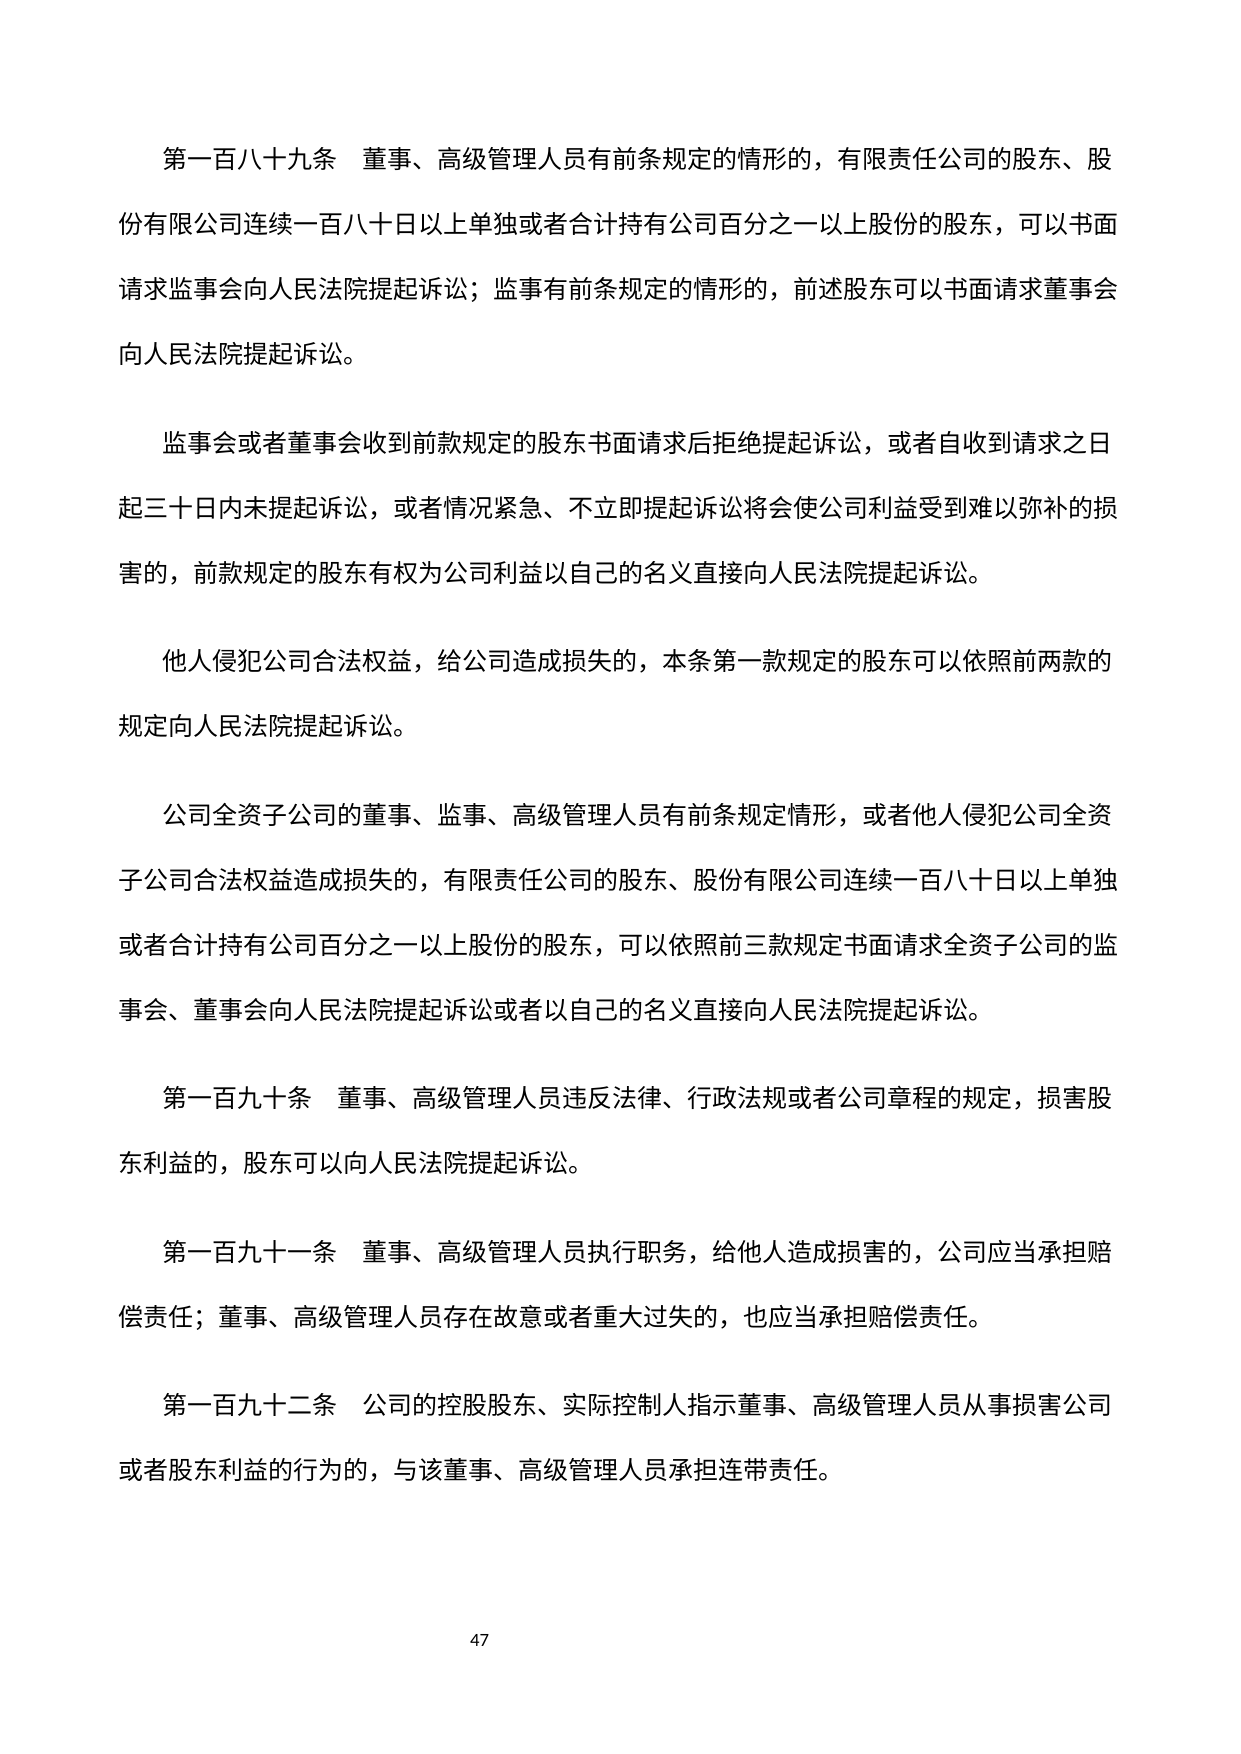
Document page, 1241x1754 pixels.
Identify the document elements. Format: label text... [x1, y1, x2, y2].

text 公司全资子公司的董事、监事、高级管理人员有前条规定情形，或者他人侵犯公司全资子公司合法权益造成损失的，有限责任公司的股东、股份有限公司连续一百八十日以上单独或者合计持有公司百分之一以上股份的股东，可以依照前三款规定书面请求全资子公司的监事会、董事会向人民法院提起诉讼或者以自己的名义直接向人民法院提起诉讼。 [118, 781, 1122, 1041]
text 第一百九十条 董事、高级管理人员违反法律、行政法规或者公司章程的规定，损害股东利益的，股东可以向人民法院提起诉讼。 [118, 1064, 1122, 1194]
text 监事会或者董事会收到前款规定的股东书面请求后拒绝提起诉讼，或者自收到请求之日起三十日内未提起诉讼，或者情况紧急、不立即提起诉讼将会使公司利益受到难以弥补的损害的，前款规定的股东有权为公司利益以自己的名义直接向人民法院提起诉讼。 [118, 409, 1122, 604]
text 第一百八十九条 董事、高级管理人员有前条规定的情形的，有限责任公司的股东、股份有限公司连续一百八十日以上单独或者合计持有公司百分之一以上股份的股东，可以书面请求监事会向人民法院提起诉讼；监事有前条规定的情形的，前述股东可以书面请求董事会向人民法院提起诉讼。 [118, 125, 1122, 385]
text 他人侵犯公司合法权益，给公司造成损失的，本条第一款规定的股东可以依照前两款的规定向人民法院提起诉讼。 [118, 627, 1122, 757]
text 第一百九十一条 董事、高级管理人员执行职务，给他人造成损害的，公司应当承担赔偿责任；董事、高级管理人员存在故意或者重大过失的，也应当承担赔偿责任。 [118, 1218, 1122, 1348]
text 第一百九十二条 公司的控股股东、实际控制人指示董事、高级管理人员从事损害公司或者股东利益的行为的，与该董事、高级管理人员承担连带责任。 [118, 1371, 1122, 1501]
